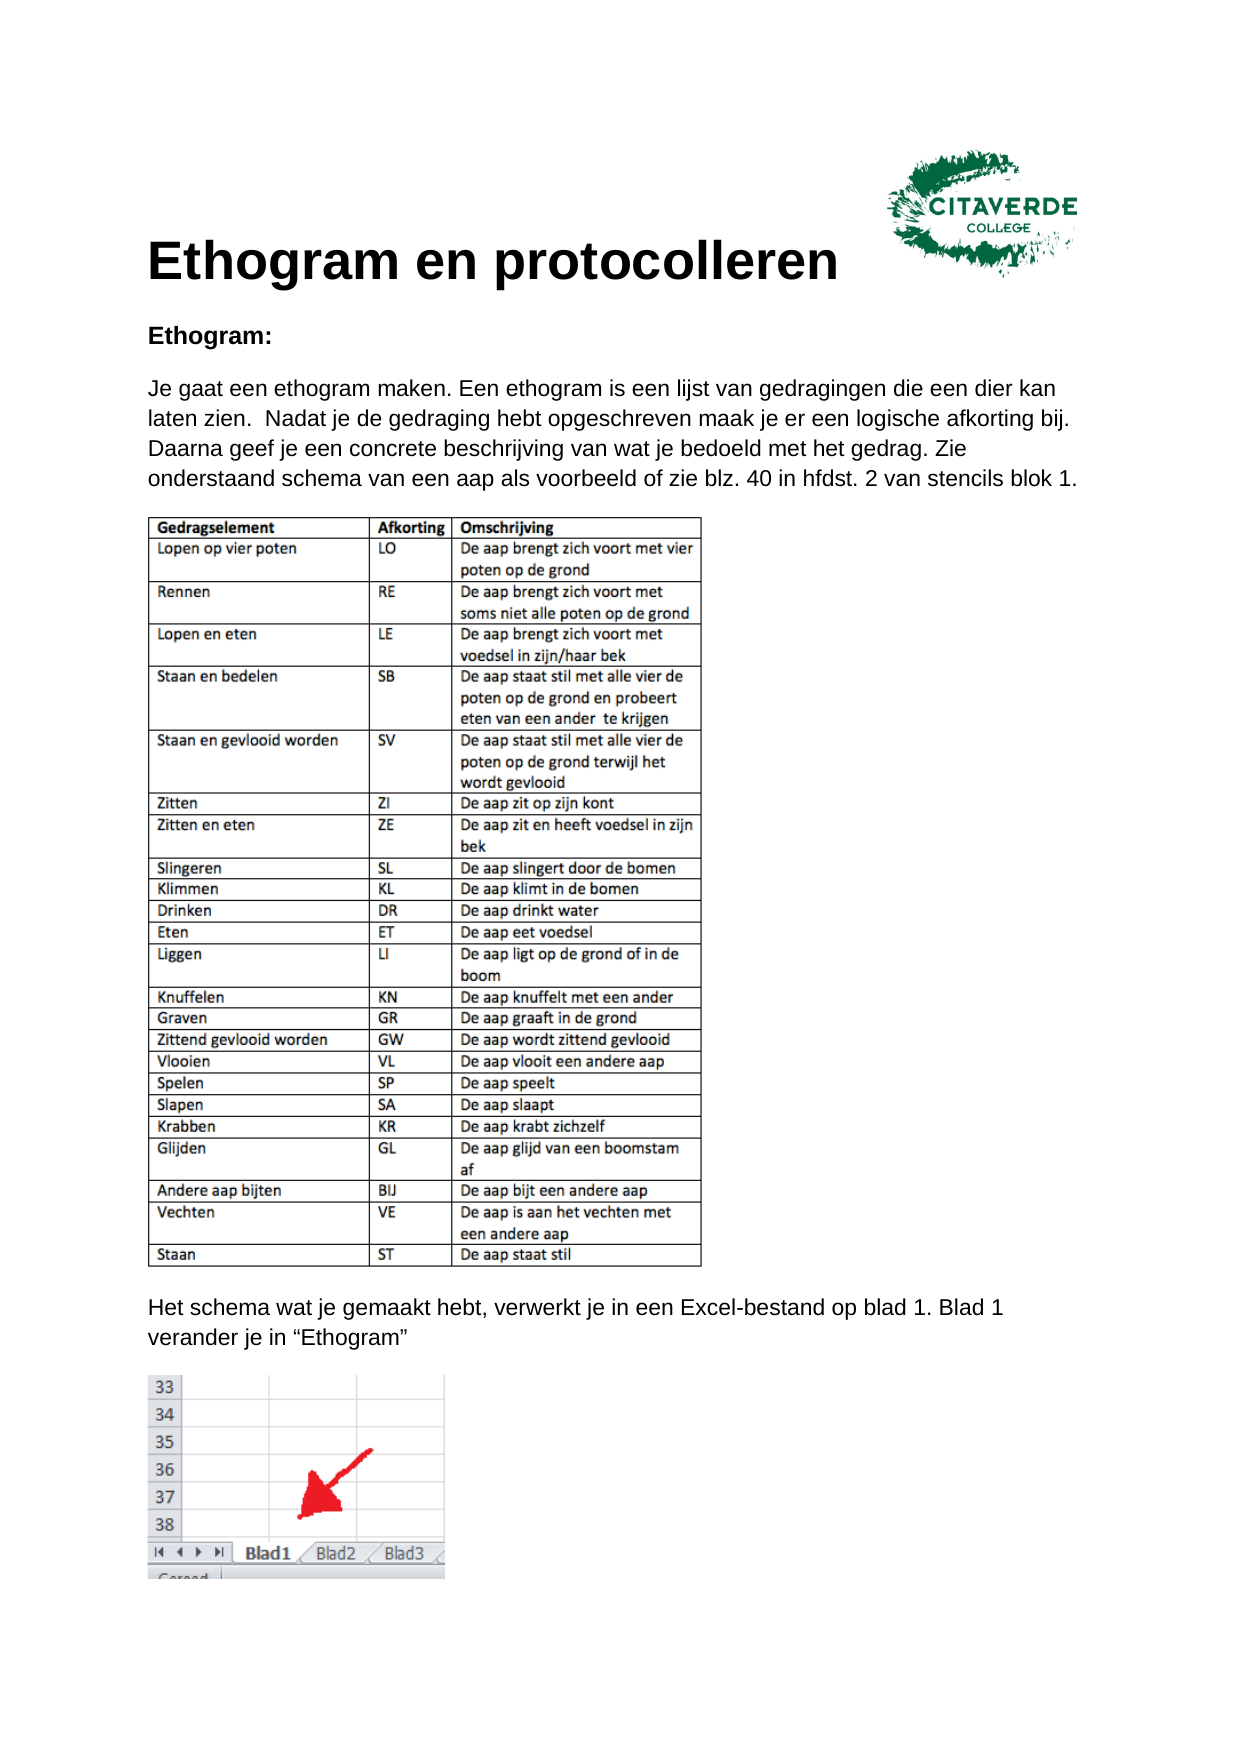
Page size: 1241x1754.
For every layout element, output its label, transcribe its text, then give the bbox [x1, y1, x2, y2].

text Het schema wat je gemaakt hebt, verwerkt je in een Excel-bestand op blad 1. Blad 1 verander je in “Ethogram” [148, 1294, 1093, 1350]
text Ethogram en protocolleren [148, 148, 1093, 291]
text Ethogram: [148, 321, 1093, 349]
picture [147, 516, 704, 1269]
picture [147, 1375, 445, 1579]
picture [885, 147, 1082, 280]
text Je gaat een ethogram maken. Een ethogram is een lijst van gedragingen die een dier kan laten zien. Nadat je de gedraging hebt opgeschreven maak je er een logische afkorting bij. Daarna geef je een concrete beschrijving van wat je bedoeld met het gedrag. Zie onderstaand schema van een aap als voorbeeld of zie blz. 40 in hfdst. 2 van stencils blok 1. [148, 374, 1093, 492]
